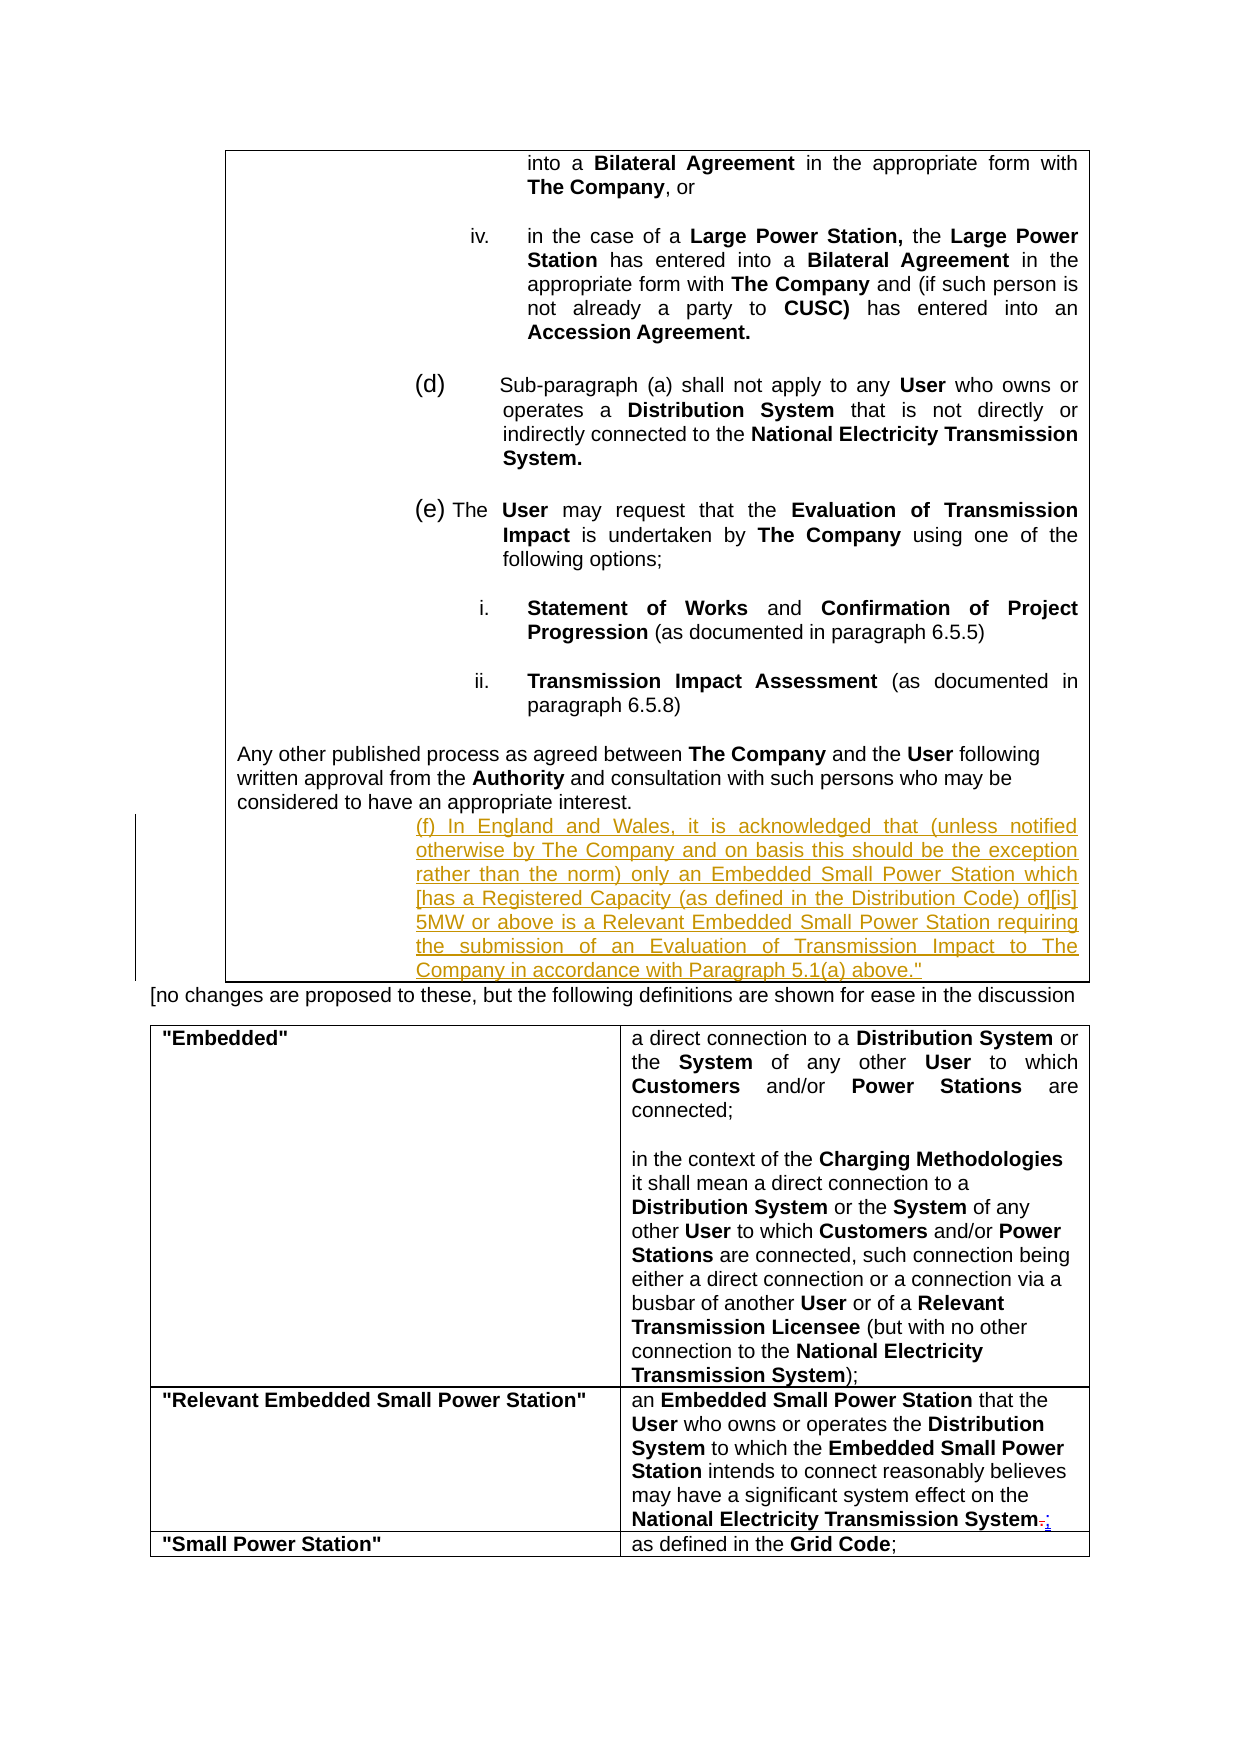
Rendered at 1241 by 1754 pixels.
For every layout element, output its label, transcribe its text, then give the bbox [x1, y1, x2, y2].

text [no changes are proposed to these, but the following definitions are shown for ease in the discussion [150, 982, 1090, 1006]
table_header "Embedded" [151, 1026, 620, 1386]
table_header a direct connection to a Distribution System or the System of any other User to which Customers and/or Power Stations are connected; in the context of the Charging Methodologies it shall mean a direct connection to a Distribution System or the System of any other User to which Customers and/or Power Stations are connected, such connection being either a direct connection or a connection via a busbar of another User or of a Relevant Transmission Licensee (but with no other connection to the National Electricity Transmission System); [621, 1026, 1089, 1386]
table_cell as defined in the Grid Code; [621, 1532, 1089, 1556]
table_cell an Embedded Small Power Station that the User who owns or operates the Distribution System to which the Embedded Small Power Station intends to connect reasonably believes may have a significant system effect on the National Electricity Transmission System.; [621, 1388, 1089, 1531]
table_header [226, 151, 1089, 981]
table_cell "Small Power Station" [151, 1532, 620, 1556]
table_cell "Relevant Embedded Small Power Station" [151, 1388, 620, 1531]
